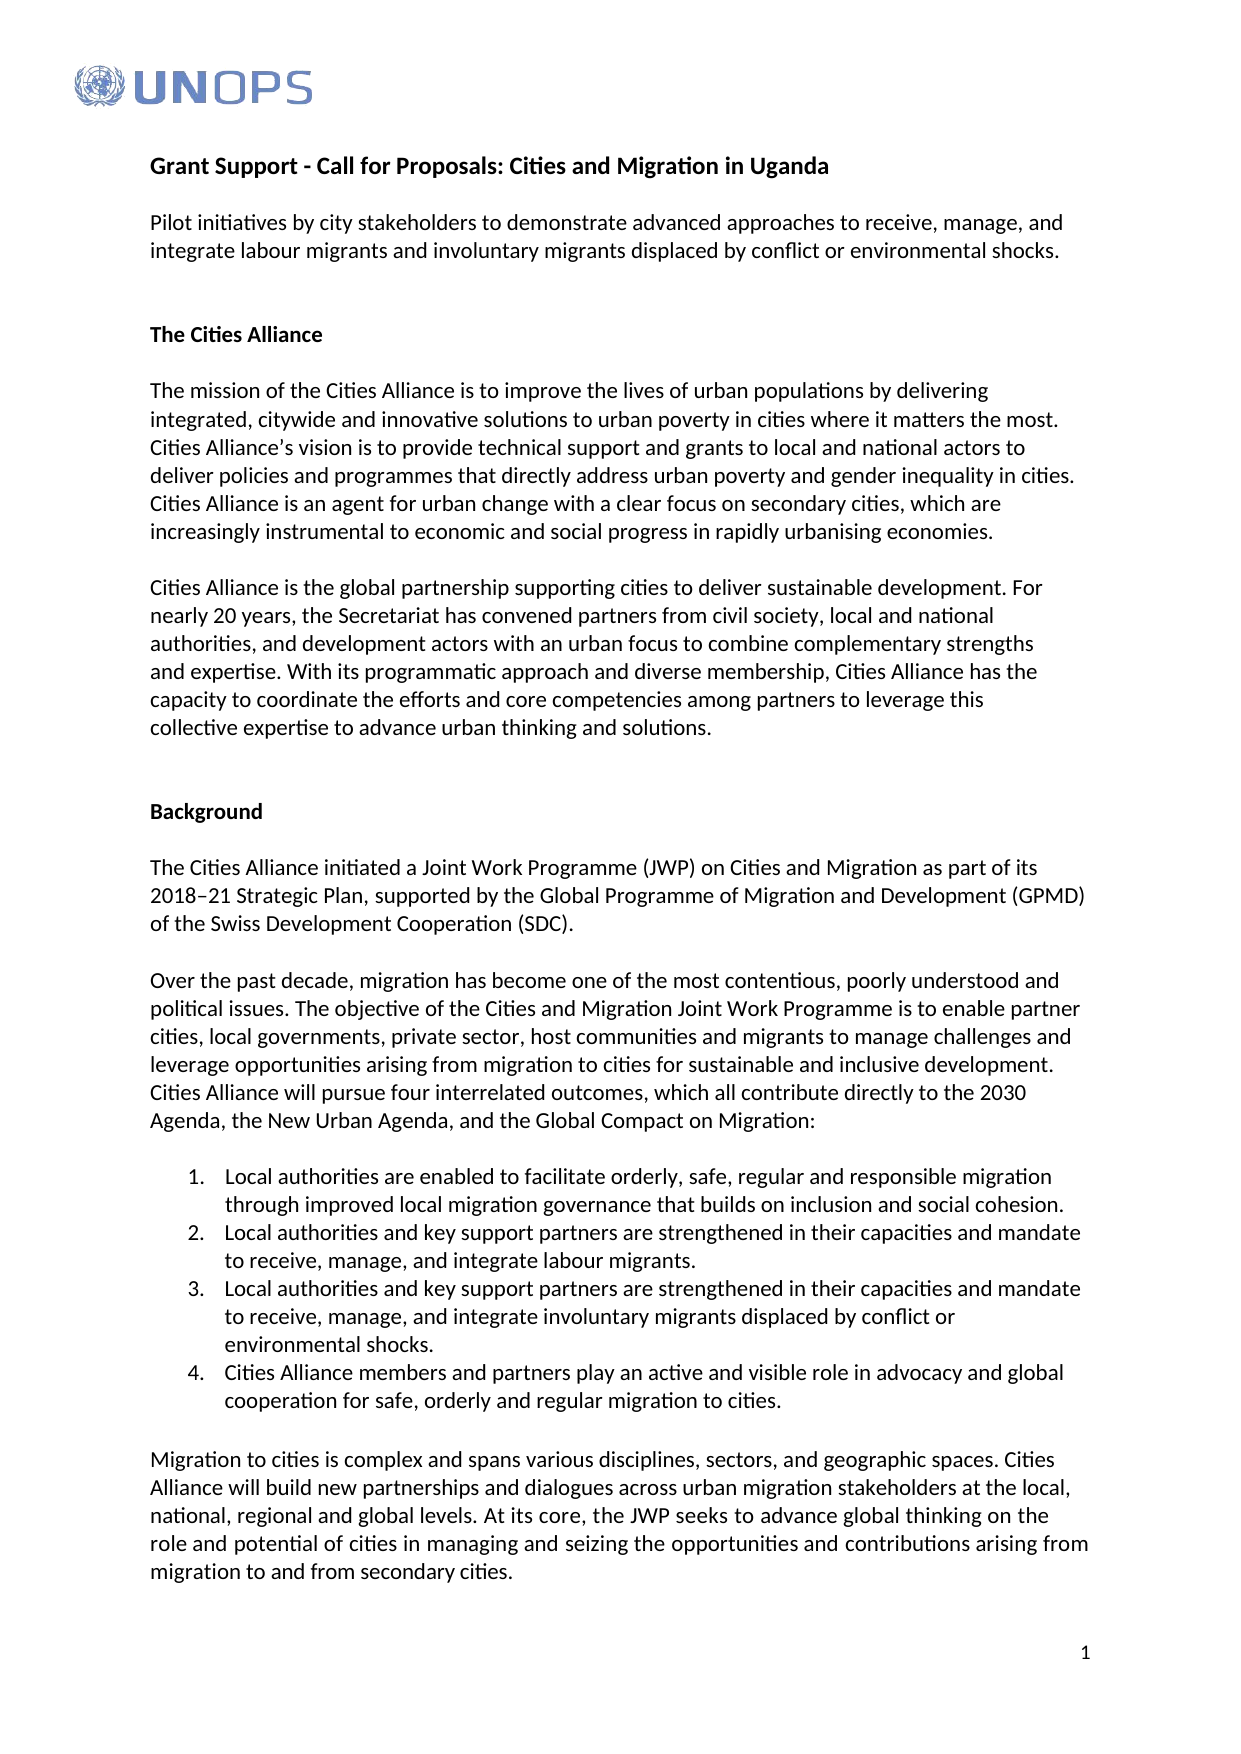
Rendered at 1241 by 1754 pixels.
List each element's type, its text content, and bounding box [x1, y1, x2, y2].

text Pilot initiatives by city stakeholders to demonstrate advanced approaches to receive, manage, and integrate labour migrants and involuntary migrants displaced by conflict or environmental shocks. [150, 208, 1090, 264]
text The Cities Alliance [150, 321, 1090, 349]
list Cities Alliance members and partners play an active and visible role in advocacy and global cooperation for safe, orderly and regular migration to cities. [187, 1358, 1090, 1414]
text Migration to cities is complex and spans various disciplines, sectors, and geographic spaces. Cities Alliance will build new partnerships and dialogues across urban migration stakeholders at the local, national, regional and global levels. At its core, the JWP seeks to advance global thinking on the role and potential of cities in managing and seizing the opportunities and contributions arising from migration to and from secondary cities. [150, 1445, 1090, 1585]
text Over the past decade, migration has become one of the most contentious, poorly understood and political issues. The objective of the Cities and Migration Joint Work Programme is to enable partner cities, local governments, private sector, host communities and migrants to manage challenges and leverage opportunities arising from migration to cities for sustainable and inclusive development. Cities Alliance will pursue four interrelated outcomes, which all contribute directly to the 2030 Agenda, the New Urban Agenda, and the Global Compact on Migration: [150, 966, 1090, 1134]
list Local authorities and key support partners are strengthened in their capacities and mandate to receive, manage, and integrate labour migrants. [187, 1218, 1090, 1274]
text The Cities Alliance initiated a Joint Work Programme (JWP) on Cities and Migration as part of its 2018–21 Strategic Plan, supported by the Global Programme of Migration and Development (GPMD) of the Swiss Development Cooperation (SDC). [150, 853, 1090, 937]
picture [70, 63, 314, 112]
list Local authorities are enabled to facilitate orderly, safe, regular and responsible migration through improved local migration governance that builds on inclusion and social cohesion. [187, 1162, 1090, 1218]
list Local authorities and key support partners are strengthened in their capacities and mandate to receive, manage, and integrate involuntary migrants displaced by conflict or environmental shocks. [187, 1274, 1090, 1358]
text The mission of the Cities Alliance is to improve the lives of urban populations by delivering integrated, citywide and innovative solutions to urban poverty in cities where it matters the most. Cities Alliance’s vision is to provide technical support and grants to local and national actors to deliver policies and programmes that directly address urban poverty and gender inequality in cities. Cities Alliance is an agent for urban change with a clear focus on secondary cities, which are increasingly instrumental to economic and social progress in rapidly urbanising economies. [150, 377, 1088, 545]
text Grant Support - Call for Proposals: Cities and Migration in Uganda [150, 150, 1090, 181]
text Cities Alliance is the global partnership supporting cities to deliver sustainable development. For nearly 20 years, the Secretariat has convened partners from civil society, local and national authorities, and development actors with an urban focus to combine complementary strengths and expertise. With its programmatic approach and diverse membership, Cities Alliance has the capacity to coordinate the efforts and core competencies among partners to leverage this collective expertise to advance urban thinking and solutions. [150, 573, 1057, 741]
text Background [150, 797, 1090, 825]
